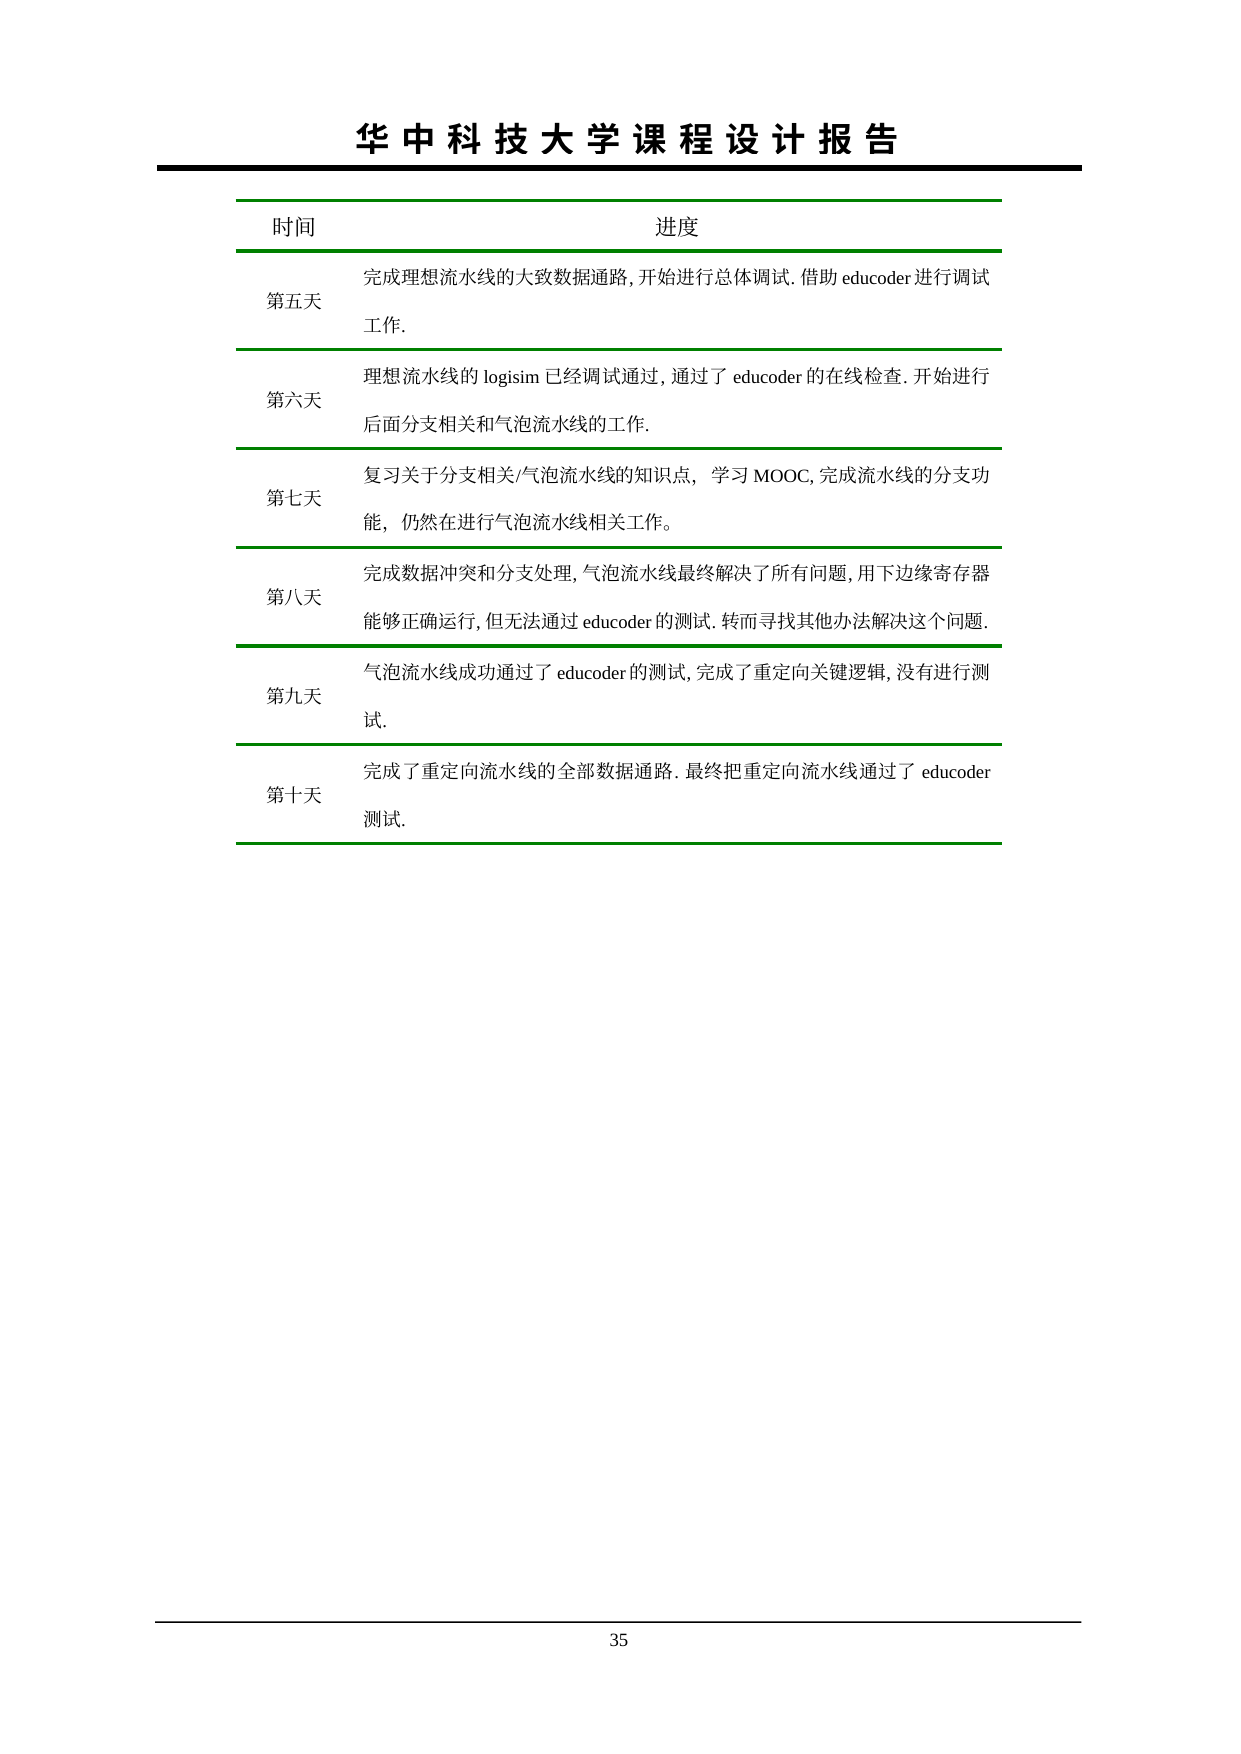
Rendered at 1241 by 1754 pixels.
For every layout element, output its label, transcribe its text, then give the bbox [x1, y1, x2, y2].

table_cell 理想流水线的logisim已经调试通过, 通过了educoder的在线检查. 开始进行后面分支相关和气泡流水线的工作. [352, 351, 1002, 447]
table_cell 第十天 [236, 746, 352, 842]
table_header 时间 [236, 202, 352, 249]
table_cell 完成了重定向流水线的全部数据通路. 最终把重定向流水线通过了educoder测试. [352, 746, 1002, 842]
table_cell 第五天 [236, 253, 352, 348]
table_cell 完成数据冲突和分支处理, 气泡流水线最终解决了所有问题, 用下边缘寄存器能够正确运行, 但无法通过educoder的测试. 转而寻找其他办法解决这个问题. [352, 549, 1002, 644]
table_cell 气泡流水线成功通过了educoder的测试, 完成了重定向关键逻辑, 没有进行测试. [352, 648, 1002, 743]
table_header 进度 [352, 202, 1002, 249]
table_cell 第九天 [236, 648, 352, 743]
table_cell 第六天 [236, 351, 352, 447]
table_cell 复习关于分支相关/气泡流水线的知识点，学习MOOC, 完成流水线的分支功能，仍然在进行气泡流水线相关工作。 [352, 450, 1002, 546]
table_cell 完成理想流水线的大致数据通路, 开始进行总体调试. 借助educoder进行调试工作. [352, 253, 1002, 348]
table_cell 第七天 [236, 450, 352, 546]
table_cell 第八天 [236, 549, 352, 644]
